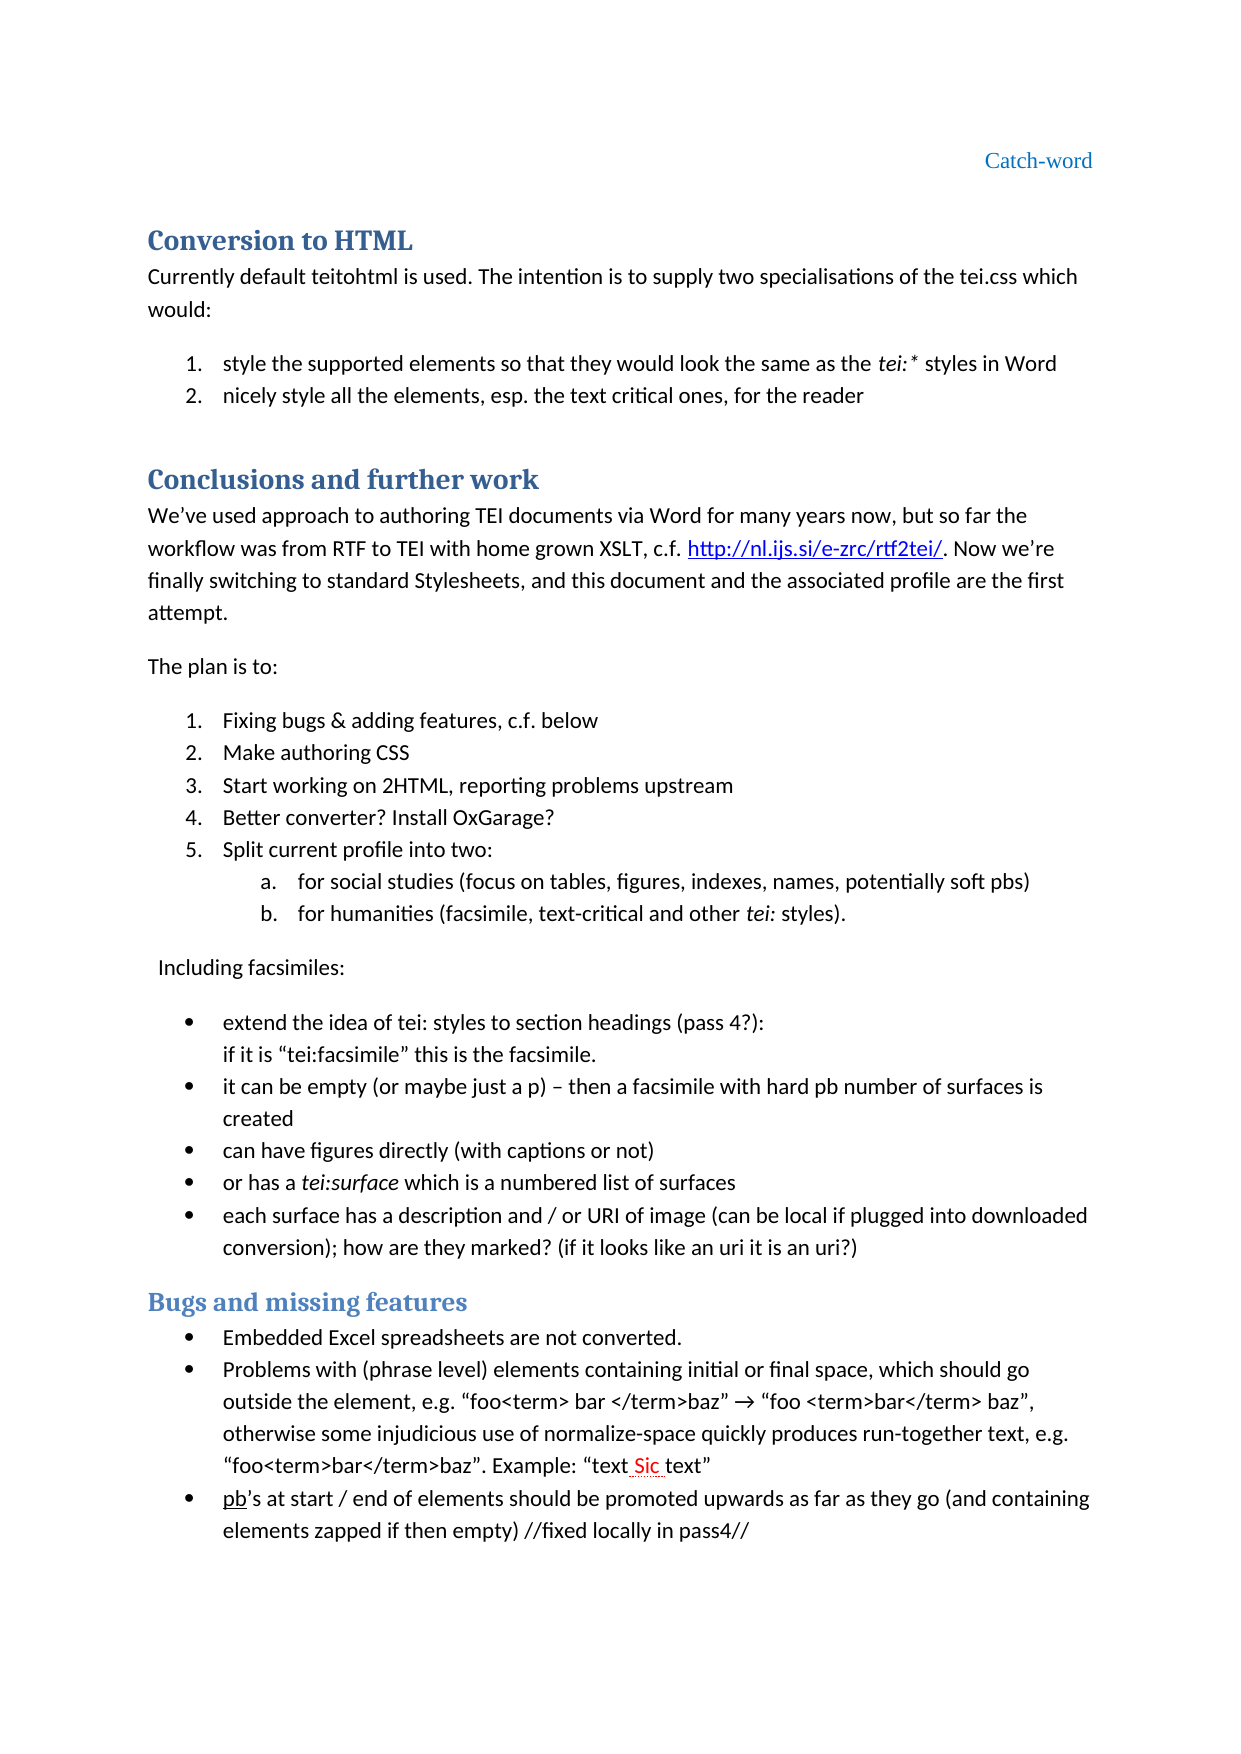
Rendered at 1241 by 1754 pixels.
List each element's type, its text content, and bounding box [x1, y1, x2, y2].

text Currently default teitohtml is used. The intention is to supply two specialisations of the tei.css which would: [148, 262, 1093, 323]
text The plan is to: [148, 652, 1093, 680]
list pb’s at start / end of elements should be promoted upwards as far as they go (and containing elements zapped if then empty) //fixed locally in pass4// [185, 1484, 1093, 1544]
list for social studies (focus on tables, figures, indexes, names, potentially soft pbs) [260, 867, 1093, 895]
list Fixing bugs & adding features, c.f. below [185, 706, 1093, 734]
subtitle Conclusions and further work [148, 463, 1093, 497]
list it can be empty (or maybe just a p) – then a facsimile with hard pb number of surfaces is created [185, 1072, 1093, 1132]
list extend the idea of tei: styles to section headings (pass 4?): if it is “tei:facsimile” this is the facsimile. [185, 1008, 1093, 1068]
list Problems with (phrase level) elements containing initial or final space, which should go outside the element, e.g. “foo<term> bar </term>baz” → “foo <term>bar</term> baz”, otherwise some injudicious use of normalize-space quickly produces run-together text, e.g. “foo<term>bar</term>baz”. Example: “text Sic text” [185, 1355, 1093, 1479]
list Make authoring CSS [185, 738, 1093, 767]
text Catch-word [148, 148, 1093, 174]
list for humanities (facsimile, text-critical and other tei: styles). [260, 899, 1093, 927]
list style the supported elements so that they would look the same as the tei:* styles in Word [185, 349, 1093, 377]
list or has a tei:surface which is a numbered list of surfaces [185, 1168, 1093, 1197]
list Start working on 2HTML, reporting problems upstream [185, 771, 1093, 799]
text Including facsimiles: [148, 953, 1093, 982]
list Better converter? Install OxGarage? [185, 803, 1093, 831]
list can have figures directly (with captions or not) [185, 1136, 1093, 1164]
subtitle Conversion to HTML [148, 224, 1093, 257]
text We’ve used approach to authoring TEI documents via Word for many years now, but so far the workflow was from RTF to TEI with home grown XSLT, c.f. http://nl.ijs.si/e-zrc/rtf2tei/. Now we’re finally switching to standard Stylesheets, and this document and the associated profile are the first attempt. [148, 502, 1093, 626]
list nicely style all the elements, esp. the text critical ones, for the reader [185, 381, 1093, 409]
list Embedded Excel spreadsheets are not converted. [185, 1323, 1093, 1351]
subtitle Bugs and missing features [148, 1287, 1093, 1318]
list Split current profile into two: [185, 835, 1093, 863]
list each surface has a description and / or URI of image (can be local if plugged into downloaded conversion); how are they marked? (if it looks like an uri it is an uri?) [185, 1201, 1093, 1261]
